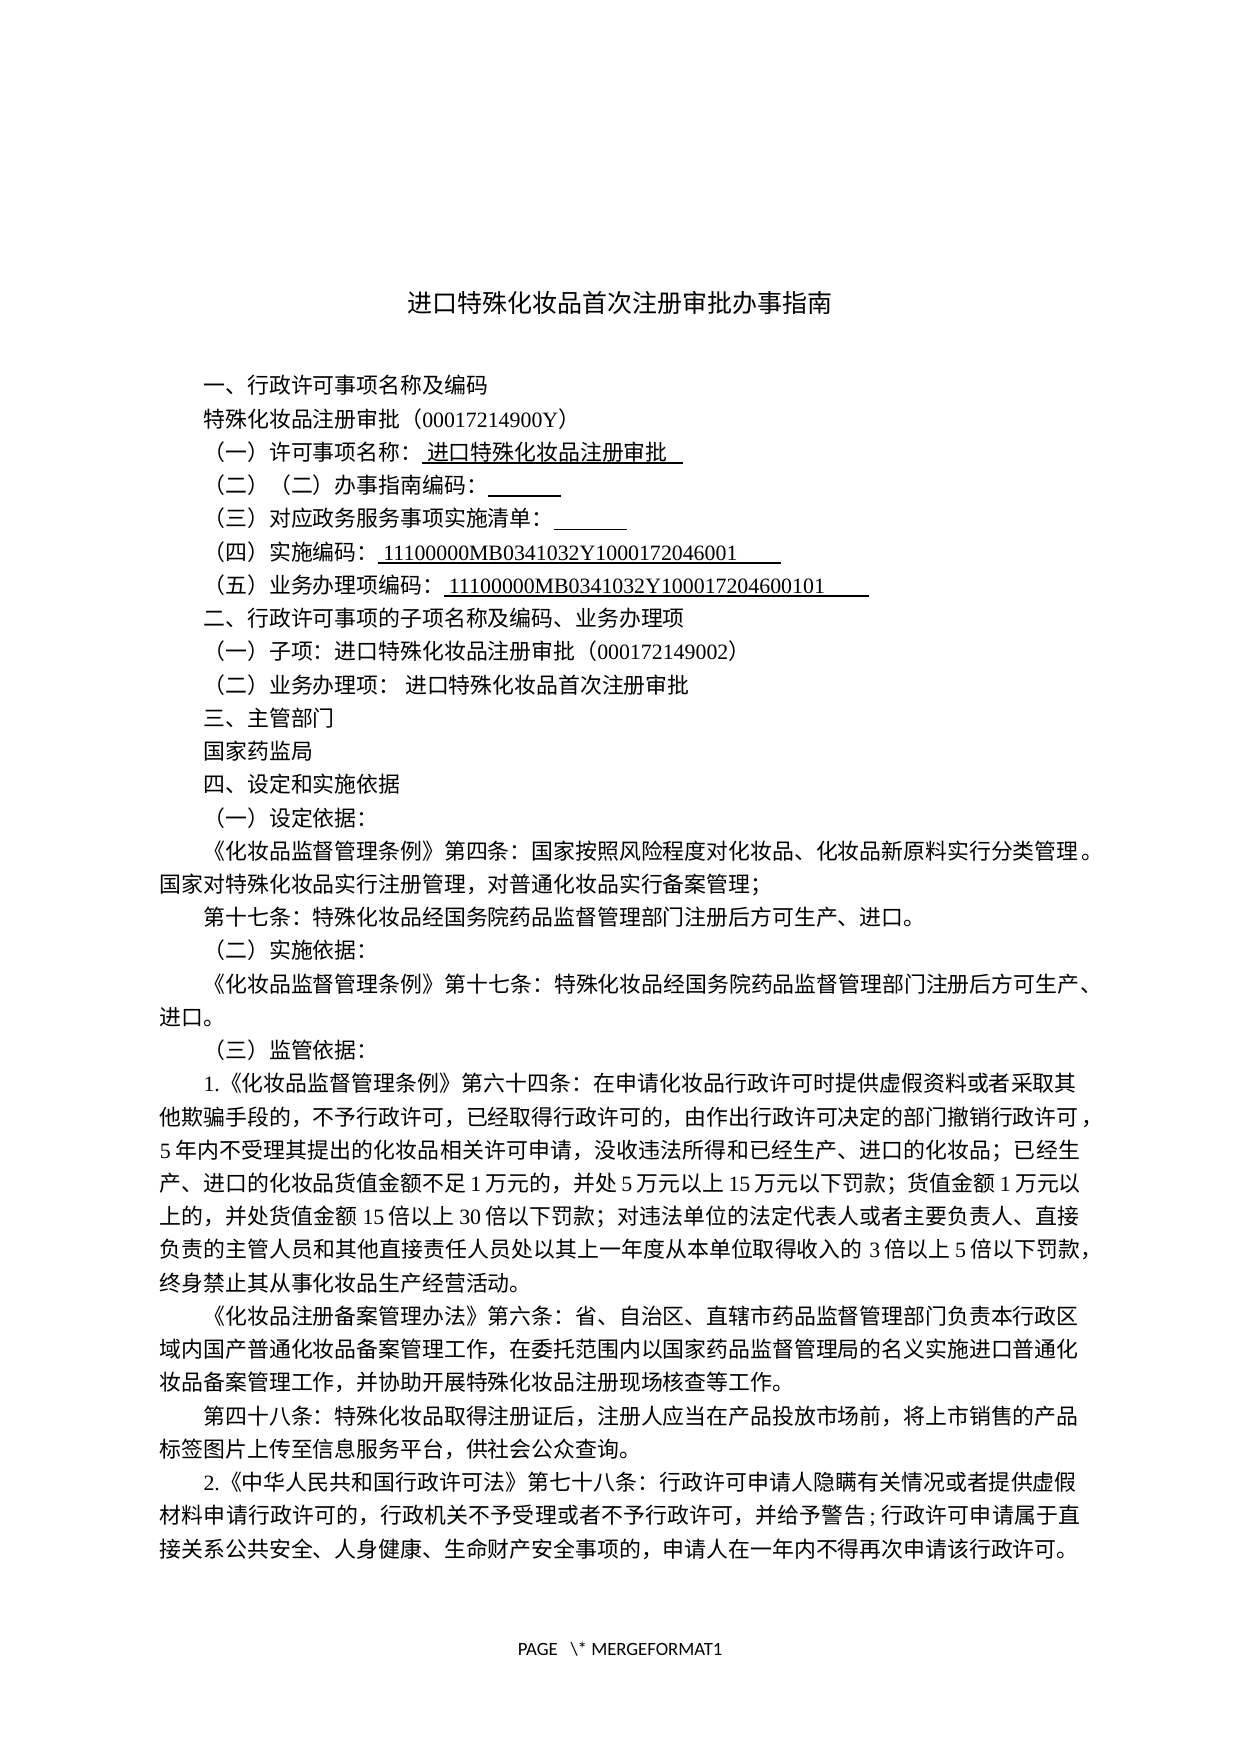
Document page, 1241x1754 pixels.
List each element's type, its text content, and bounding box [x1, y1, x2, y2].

text 第十七条：特殊化妆品经国务院药品监督管理部门注册后方可生产、进口。 [159, 899, 1081, 933]
list （二）办事指南编码： [159, 467, 1081, 501]
text （四）实施编码： 11100000MB0341032Y1000172046001 [159, 534, 1081, 567]
text （一）设定依据： [159, 800, 1081, 833]
text 三、主管部门 [159, 700, 1081, 733]
text 特殊化妆品注册审批（00017214900Y） [159, 401, 1081, 434]
text （三）对应政务服务事项实施清单： [159, 501, 1081, 534]
text 一、行政许可事项名称及编码 [159, 368, 1081, 401]
text 国家药监局 [159, 733, 1081, 767]
list 2.《中华人民共和国行政许可法》第七十八条：行政许可申请人隐瞒有关情况或者提供虚假材料申请行政许可的，行政机关不予受理或者不予行政许可，并给予警告; 行政许可申请属于直接关系公共安全、人身健康、生命财产安全事项的，申请人在一年内不得再次申请该行政许可。 [159, 1464, 1081, 1564]
list 《化妆品注册备案管理办法》第六条：省、自治区、直辖市药品监督管理部门负责本行政区域内国产普通化妆品备案管理工作，在委托范围内以国家药品监督管理局的名义实施进口普通化妆品备案管理工作，并协助开展特殊化妆品注册现场核查等工作。 [159, 1298, 1081, 1398]
text 《化妆品监督管理条例》第四条：国家按照风险程度对化妆品、化妆品新原料实行分类管理。国家对特殊化妆品实行注册管理，对普通化妆品实行备案管理； [159, 833, 1081, 899]
list 第四十八条：特殊化妆品取得注册证后，注册人应当在产品投放市场前，将上市销售的产品标签图片上传至信息服务平台，供社会公众查询。 [159, 1398, 1081, 1464]
text 《化妆品监督管理条例》第十七条：特殊化妆品经国务院药品监督管理部门注册后方可生产、进口。 [159, 966, 1081, 1032]
text （五）业务办理项编码： 11100000MB0341032Y100017204600101 [159, 567, 1081, 600]
list 许可事项名称： 进口特殊化妆品注册审批 [159, 434, 1081, 467]
text 进口特殊化妆品首次注册审批办事指南 [159, 268, 1081, 334]
text （一）子项：进口特殊化妆品注册审批（000172149002） [159, 634, 1081, 667]
text （二）业务办理项： 进口特殊化妆品首次注册审批 [159, 667, 1081, 700]
text （二）实施依据： [159, 933, 1081, 966]
text 四、设定和实施依据 [159, 767, 1081, 800]
list 1.《化妆品监督管理条例》第六十四条：在申请化妆品行政许可时提供虚假资料或者采取其他欺骗手段的，不予行政许可，已经取得行政许可的，由作出行政许可决定的部门撤销行政许可，5年内不受理其提出的化妆品相关许可申请，没收违法所得和已经生产、进口的化妆品；已经生产、进口的化妆品货值金额不足1万元的，并处5万元以上15万元以下罚款；货值金额1万元以上的，并处货值金额15倍以上30倍以下罚款；对违法单位的法定代表人或者主要负责人、直接负责的主管人员和其他直接责任人员处以其上一年度从本单位取得收入的3倍以上5倍以下罚款，终身禁止其从事化妆品生产经营活动。 [159, 1066, 1081, 1298]
text （三）监管依据： [159, 1032, 1081, 1066]
text 二、行政许可事项的子项名称及编码、业务办理项 [159, 600, 1081, 634]
